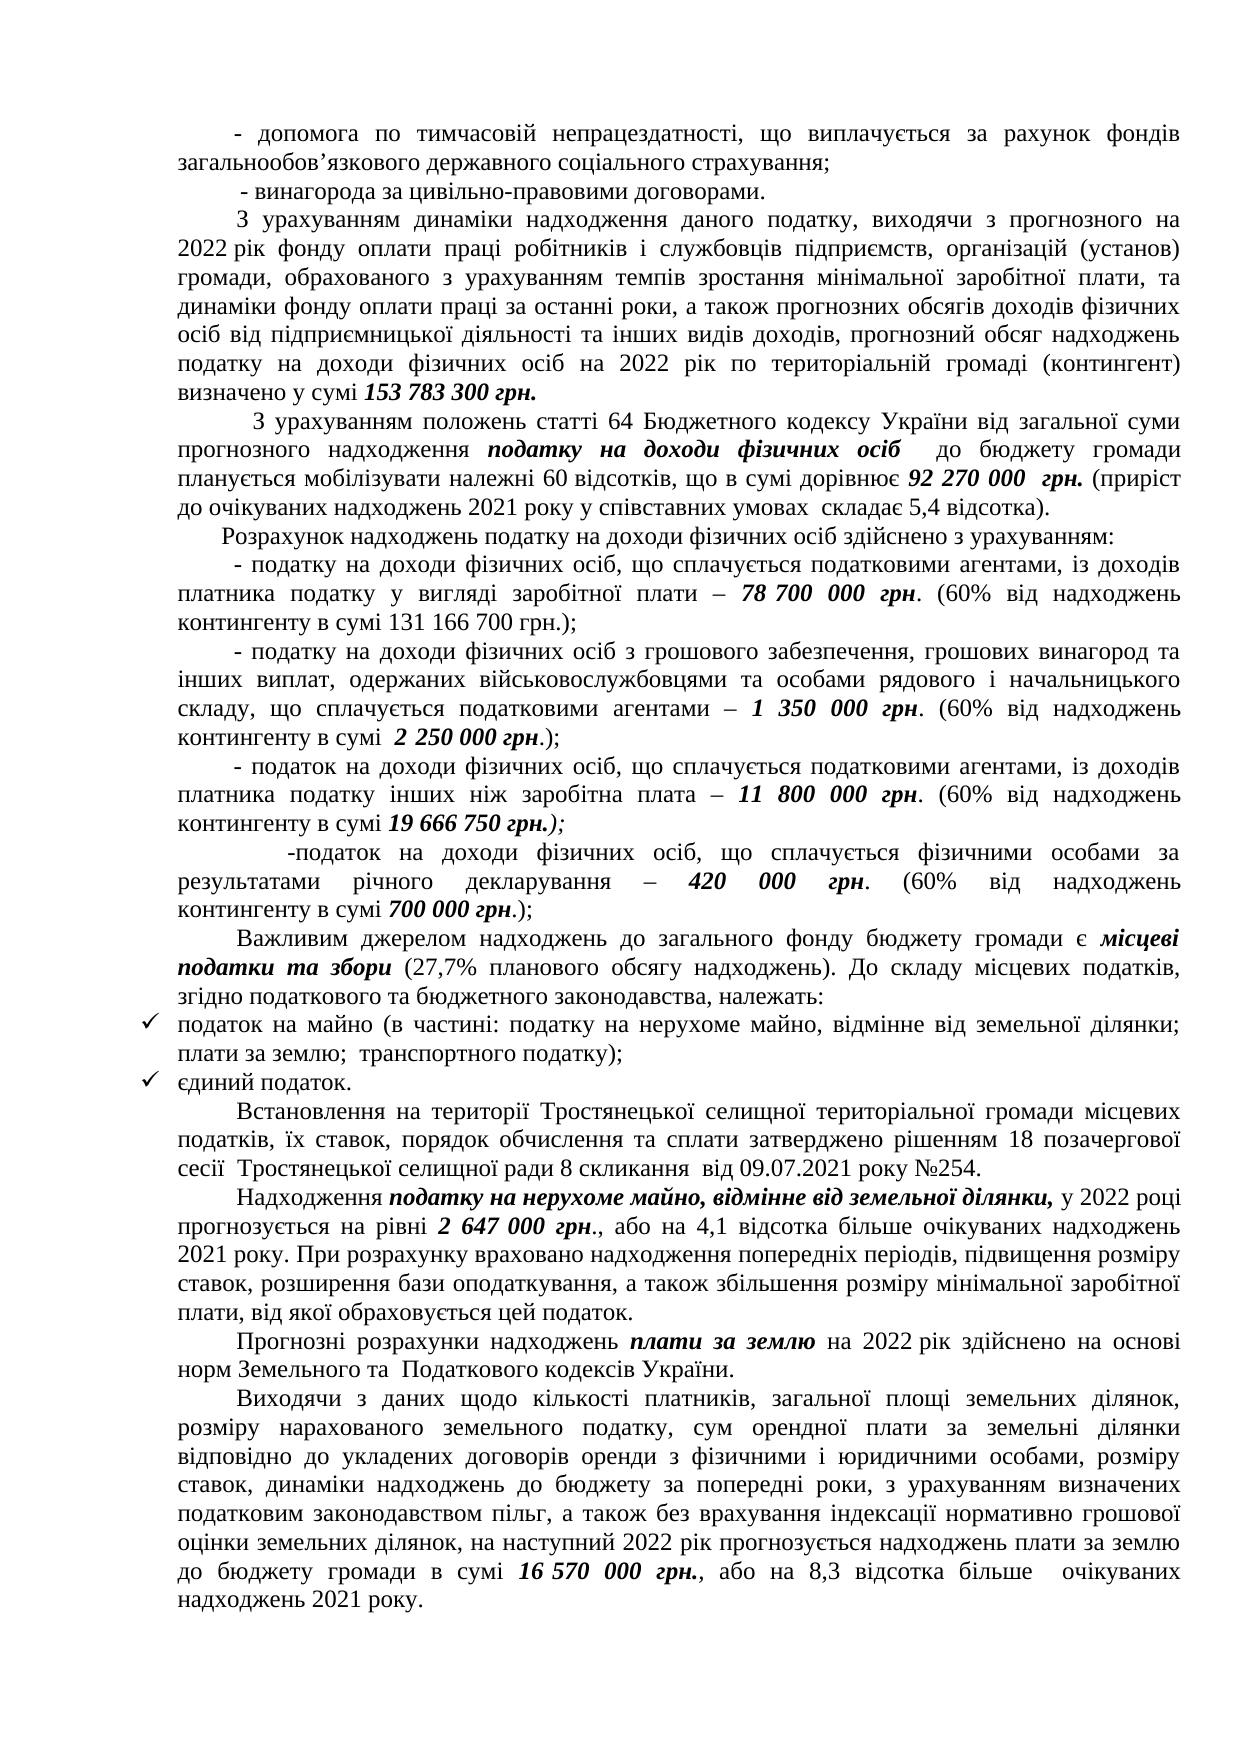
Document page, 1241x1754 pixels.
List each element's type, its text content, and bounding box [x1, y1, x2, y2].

text Розрахунок надходжень податку на доходи фізичних осіб здійснено з урахуванням: [177, 521, 1181, 549]
text З урахуванням динаміки надходження даного податку, виходячи з прогнозного на 2022 рік фонду оплати праці робітників і службовців підприємств, організацій (установ) громади, обрахованого з урахуванням темпів зростання мінімальної заробітної плати, та динаміки фонду оплати праці за останні роки, а також прогнозних обсягів доходів фізичних осіб від підприємницької діяльності та інших видів доходів, прогнозний обсяг надходжень податку на доходи фізичних осіб на 2022 рік по територіальній громаді (контингент) визначено у сумі 153 783 300 грн. [177, 204, 1181, 406]
list податок на майно (в частині: податку на нерухоме майно, відмінне від земельної ділянки; плати за землю; транспортного податку); [140, 1009, 1181, 1067]
text Надходження податку на нерухоме майно, відмінне від земельної ділянки, у 2022 році прогнозується на рівні 2 647 000 грн., або на 4,1 відсотка більше очікуваних надходжень 2021 року. При розрахунку враховано надходження попередніх періодів, підвищення розміру ставок, розширення бази оподаткування, а також збільшення розміру мінімальної заробітної плати, від якої обраховується цей податок. [177, 1182, 1181, 1326]
text З урахуванням положень статті 64 Бюджетного кодексу України від загальної суми прогнозного надходження податку на доходи фізичних осіб до бюджету громади планується мобілізувати належні 60 відсотків, що в сумі дорівнює 92 270 000 грн. (приріст до очікуваних надходжень 2021 року у співставних умовах складає 5,4 відсотка). [177, 406, 1181, 521]
text Встановлення на території Тростянецької селищної територіальної громади місцевих податків, їх ставок, порядок обчислення та сплати затверджено рішенням 18 позачергової сесії Тростянецької селищної ради 8 скликання від 09.07.2021 року №254. [177, 1096, 1181, 1182]
text Важливим джерелом надходжень до загального фонду бюджету громади є місцеві податки та збори (27,7% планового обсягу надходжень). До складу місцевих податків, згідно податкового та бюджетного законодавства, належать: [177, 923, 1181, 1009]
list єдиний податок. [140, 1067, 1181, 1096]
text - податку на доходи фізичних осіб з грошового забезпечення, грошових винагород та інших виплат, одержаних військовослужбовцями та особами рядового і начальницького складу, що сплачується податковими агентами – 1 350 000 грн. (60% від надходжень контингенту в сумі 2 250 000 грн.); [177, 636, 1181, 751]
text Прогнозні розрахунки надходжень плати за землю на 2022 рік здійснено на основі норм Земельного та Податкового кодексів України. [177, 1326, 1181, 1383]
text -податок на доходи фізичних осіб, що сплачується фізичними особами за результатами річного декларування – 420 000 грн. (60% від надходжень контингенту в сумі 700 000 грн.); [177, 837, 1181, 923]
text Виходячи з даних щодо кількості платників, загальної площі земельних ділянок, розміру нарахованого земельного податку, сум орендної плати за земельні ділянки відповідно до укладених договорів оренди з фізичними і юридичними особами, розміру ставок, динаміки надходжень до бюджету за попередні роки, з урахуванням визначених податковим законодавством пільг, а також без врахування індексації нормативно грошової оцінки земельних ділянок, на наступний 2022 рік прогнозується надходжень плати за землю до бюджету громади в сумі 16 570 000 грн., або на 8,3 відсотка більше очікуваних надходжень 2021 року. [177, 1383, 1181, 1613]
text - допомога по тимчасовій непрацездатності, що виплачується за рахунок фондів загальнообов’язкового державного соціального страхування; [177, 118, 1181, 176]
text - податку на доходи фізичних осіб, що сплачується податковими агентами, із доходів платника податку у вигляді заробітної плати – 78 700 000 грн. (60% від надходжень контингенту в сумі 131 166 700 грн.); [177, 549, 1181, 636]
text - винагорода за цивільно-правовими договорами. [177, 176, 1181, 204]
text - податок на доходи фізичних осіб, що сплачується податковими агентами, із доходів платника податку інших ніж заробітна плата – 11 800 000 грн. (60% від надходжень контингенту в сумі 19 666 750 грн.); [177, 751, 1181, 837]
